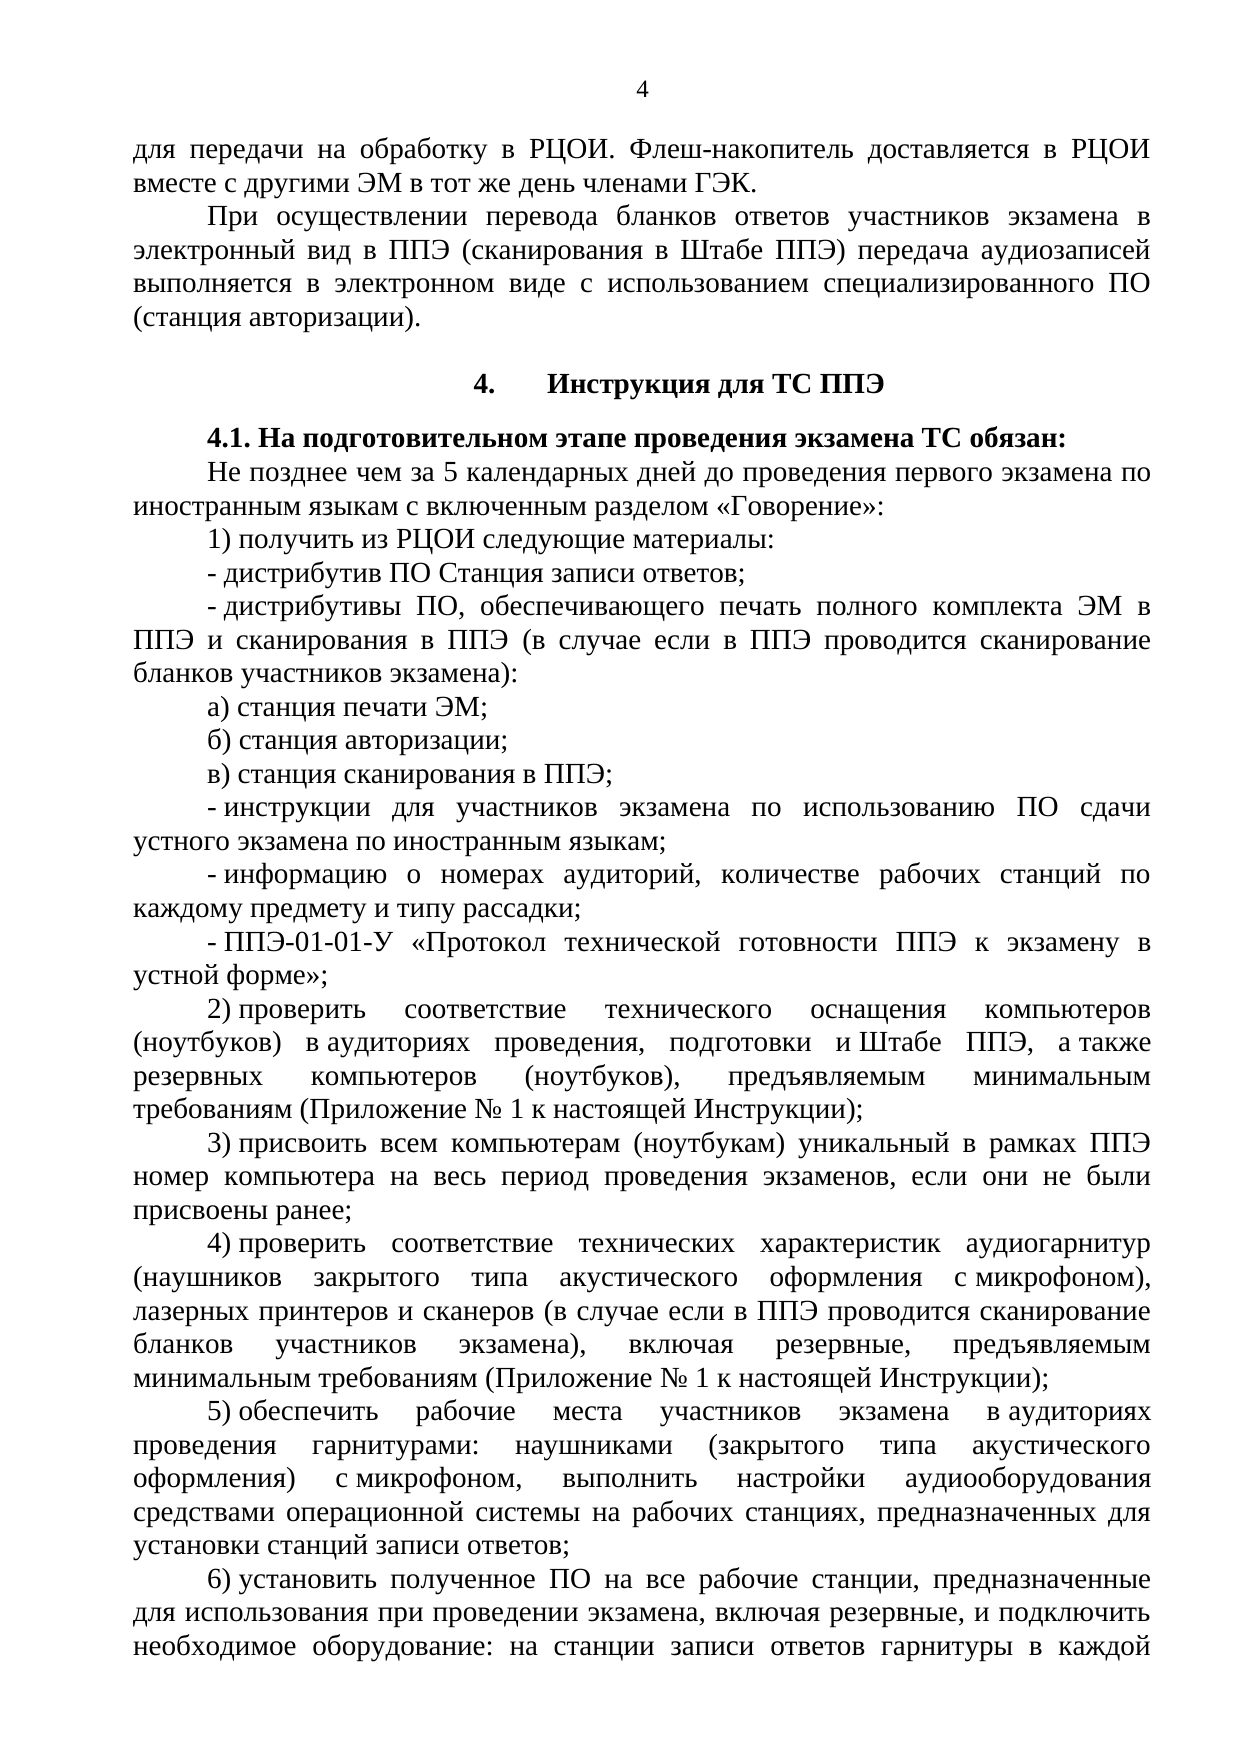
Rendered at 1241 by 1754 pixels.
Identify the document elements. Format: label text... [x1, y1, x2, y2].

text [133, 131, 1152, 198]
text 2) проверить соответствие технического оснащения компьютеров (ноутбуков) в аудиториях проведения, подготовки и Штабе ППЭ, а также резервных компьютеров (ноутбуков), предъявляемым минимальным требованиям (Приложение № 1 к настоящей Инструкции); [133, 991, 1152, 1125]
text а) станция печати ЭМ; [133, 689, 1152, 722]
text При осуществлении перевода бланков ответов участников экзамена в электронный вид в ППЭ (сканирования в Штабе ППЭ) передача аудиозаписей выполняется в электронном виде с использованием специализированного ПО (станция авторизации). [133, 198, 1152, 333]
text 1) получить из РЦОИ следующие материалы: [133, 521, 1152, 555]
text - дистрибутив ПО Станция записи ответов; [133, 555, 1152, 588]
text б) станция авторизации; [133, 722, 1152, 756]
text 4) проверить соответствие технических характеристик аудиогарнитур (наушников закрытого типа акустического оформления с микрофоном), лазерных принтеров и сканеров (в случае если в ППЭ проводится сканирование бланков участников экзамена), включая резервные, предъявляемым минимальным требованиям (Приложение № 1 к настоящей Инструкции); [133, 1226, 1152, 1393]
text - ППЭ-01-01-У «Протокол технической готовности ППЭ к экзамену в устной форме»; [133, 924, 1152, 991]
text - информацию о номерах аудиторий, количестве рабочих станций по каждому предмету и типу рассадки; [133, 857, 1152, 924]
text 3) присвоить всем компьютерам (ноутбукам) уникальный в рамках ППЭ номер компьютера на весь период проведения экзаменов, если они не были присвоены ранее; [133, 1125, 1152, 1226]
subtitle Инструкция для ТС ППЭ [133, 366, 1152, 400]
text в) станция сканирования в ППЭ; [133, 756, 1152, 789]
text 5) обеспечить рабочие места участников экзамена в аудиториях проведения гарнитурами: наушниками (закрытого типа акустического оформления) с микрофоном, выполнить настройки аудиооборудования средствами операционной системы на рабочих станциях, предназначенных для установки станций записи ответов; [133, 1393, 1152, 1561]
text 4.1. На подготовительном этапе проведения экзамена ТС обязан: [133, 421, 1152, 454]
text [133, 1561, 1152, 1662]
text - дистрибутивы ПО, обеспечивающего печать полного комплекта ЭМ в ППЭ и сканирования в ППЭ (в случае если в ППЭ проводится сканирование бланков участников экзамена): [133, 588, 1152, 689]
text - инструкции для участников экзамена по использованию ПО сдачи устного экзамена по иностранным языкам; [133, 789, 1152, 857]
text Не позднее чем за 5 календарных дней до проведения первого экзамена по иностранным языкам с включенным разделом «Говорение»: [133, 454, 1152, 521]
